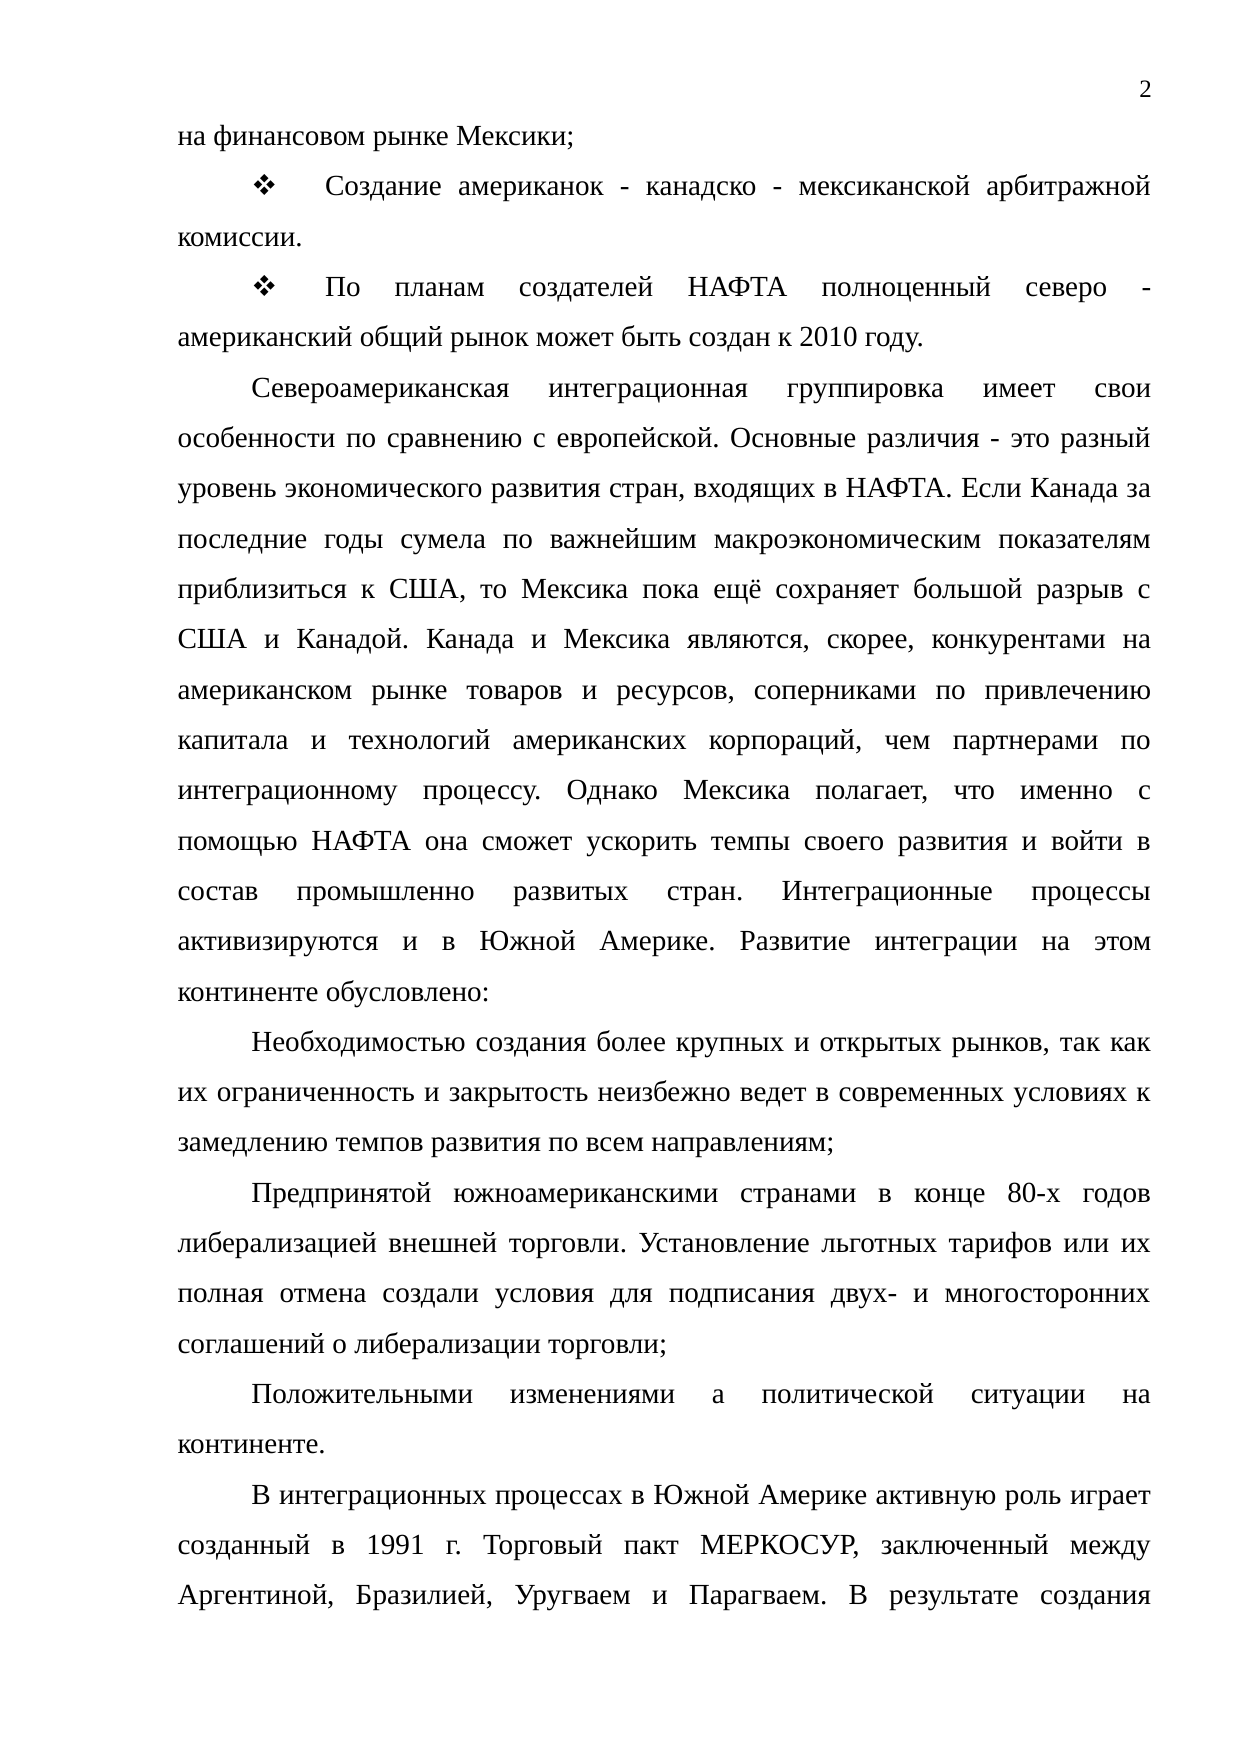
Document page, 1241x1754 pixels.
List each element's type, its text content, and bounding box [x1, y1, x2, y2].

list Создание американок - канадско - мексиканской арбитражной комиссии. [177, 168, 1152, 252]
text Необходимостью создания более крупных и открытых рынков, так как их ограниченность и закрытость неизбежно ведет в современных условиях к замедлению темпов развития по всем направлениям; [177, 1024, 1152, 1158]
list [177, 118, 1152, 152]
list По планам создателей НАФТА полноценный северо - американский общий рынок может быть создан к 2010 году. [177, 269, 1152, 353]
text Предпринятой южноамериканскими странами в конце 80-х годов либерализацией внешней торговли. Установление льготных тарифов или их полная отмена создали условия для подписания двух- и многосторонних соглашений о либерализации торговли; [177, 1175, 1152, 1359]
text Североамериканская интеграционная группировка имеет свои особенности по сравнению с европейской. Основные различия - это разный уровень экономического развития стран, входящих в НАФТА. Если Канада за последние годы сумела по важнейшим макроэкономическим показателям приблизиться к США, то Мексика пока ещё сохраняет большой разрыв с США и Канадой. Канада и Мексика являются, скорее, конкурентами на американском рынке товаров и ресурсов, соперниками по привлечению капитала и технологий американских корпораций, чем партнерами по интеграционному процессу. Однако Мексика полагает, что именно с помощью НАФТА она сможет ускорить темпы своего развития и войти в состав промышленно развитых стран. Интеграционные процессы активизируются и в Южной Америке. Развитие интеграции на этом континенте обусловлено: [177, 370, 1152, 1007]
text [177, 1477, 1152, 1611]
text Положительными изменениями а политической ситуации на континенте. [177, 1376, 1152, 1460]
